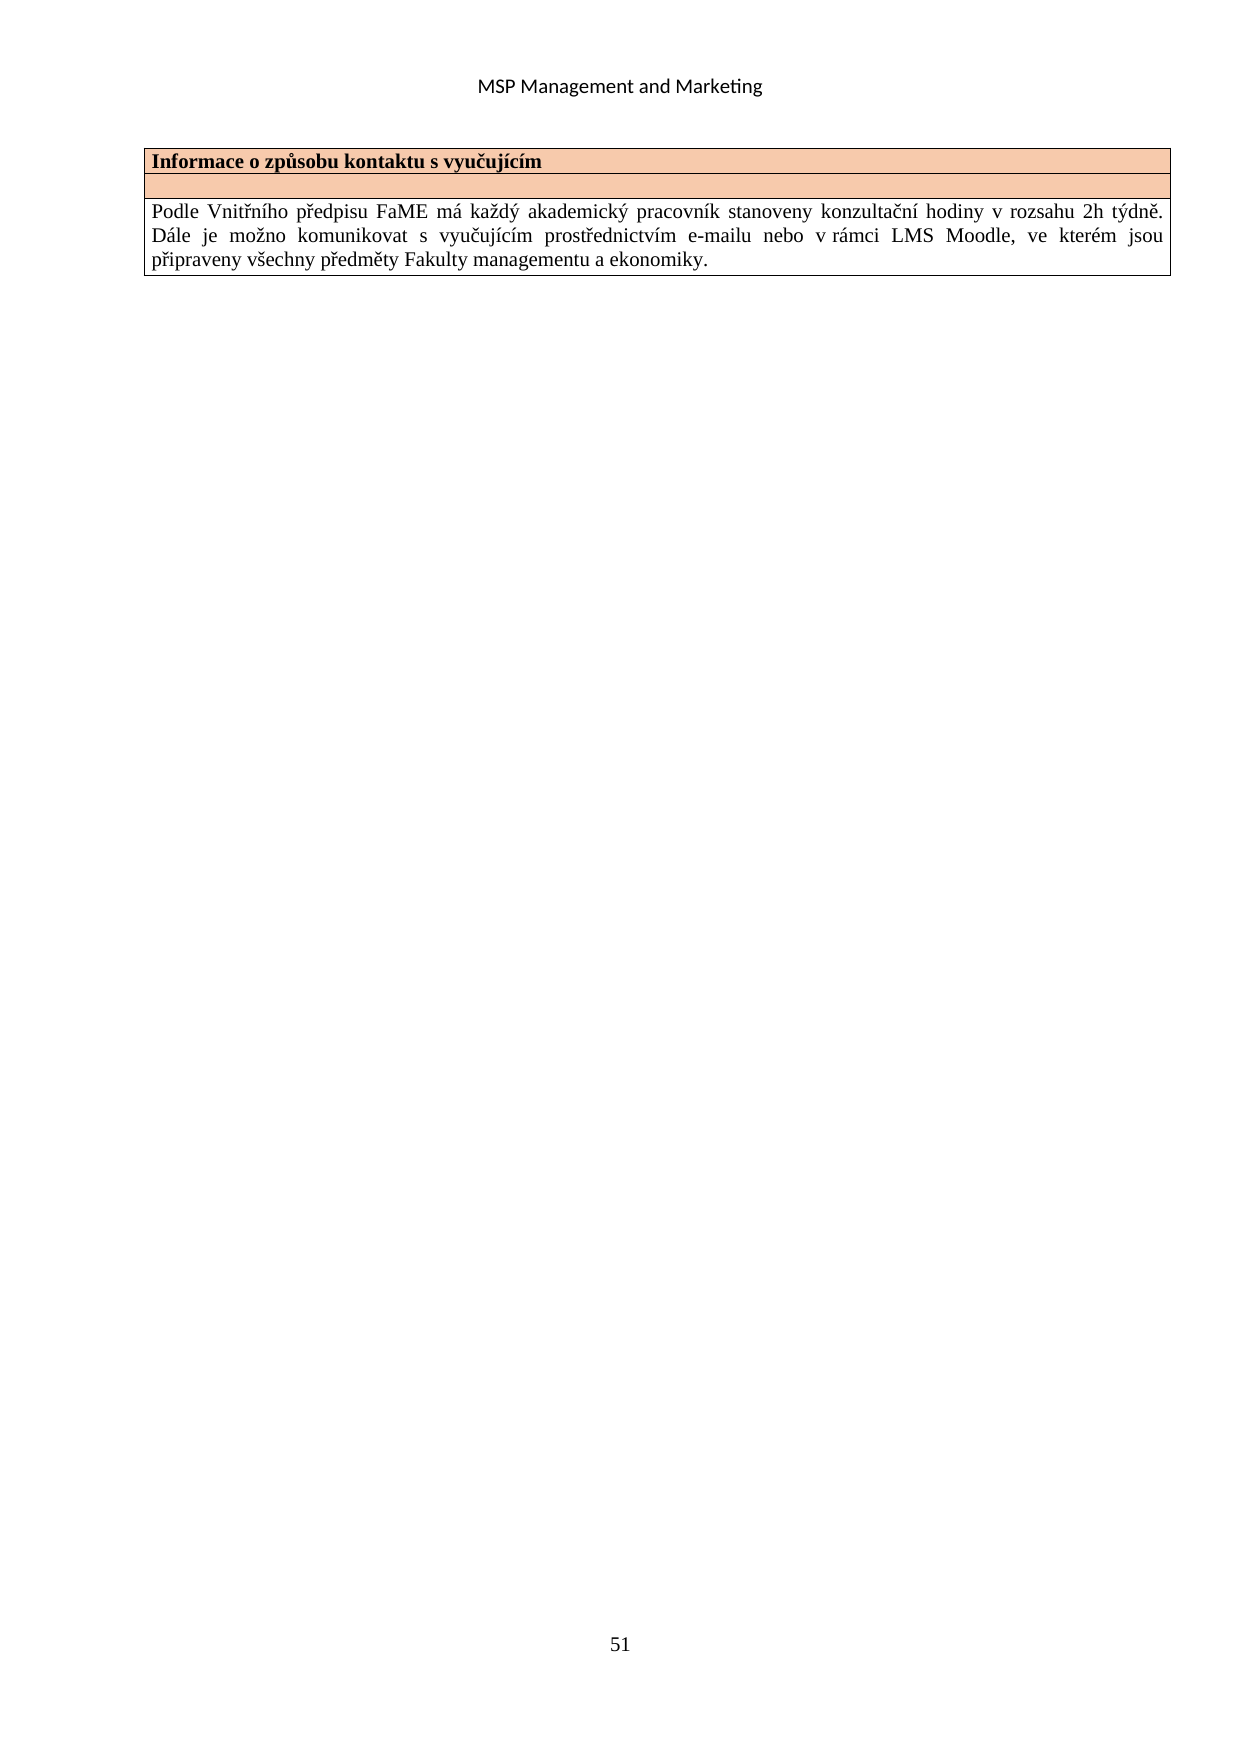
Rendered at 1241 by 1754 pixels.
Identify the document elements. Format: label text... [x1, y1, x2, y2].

table_cell Informace o způsobu kontaktu s vyučujícím [145, 149, 1170, 173]
table_cell [145, 174, 1170, 198]
table_cell Podle Vnitřního předpisu FaME má každý akademický pracovník stanoveny konzultační hodiny v rozsahu 2h týdně. Dále je možno komunikovat s vyučujícím prostřednictvím e-mailu nebo v rámci LMS Moodle, ve kterém jsou připraveny všechny předměty Fakulty managementu a ekonomiky. [145, 199, 1170, 275]
